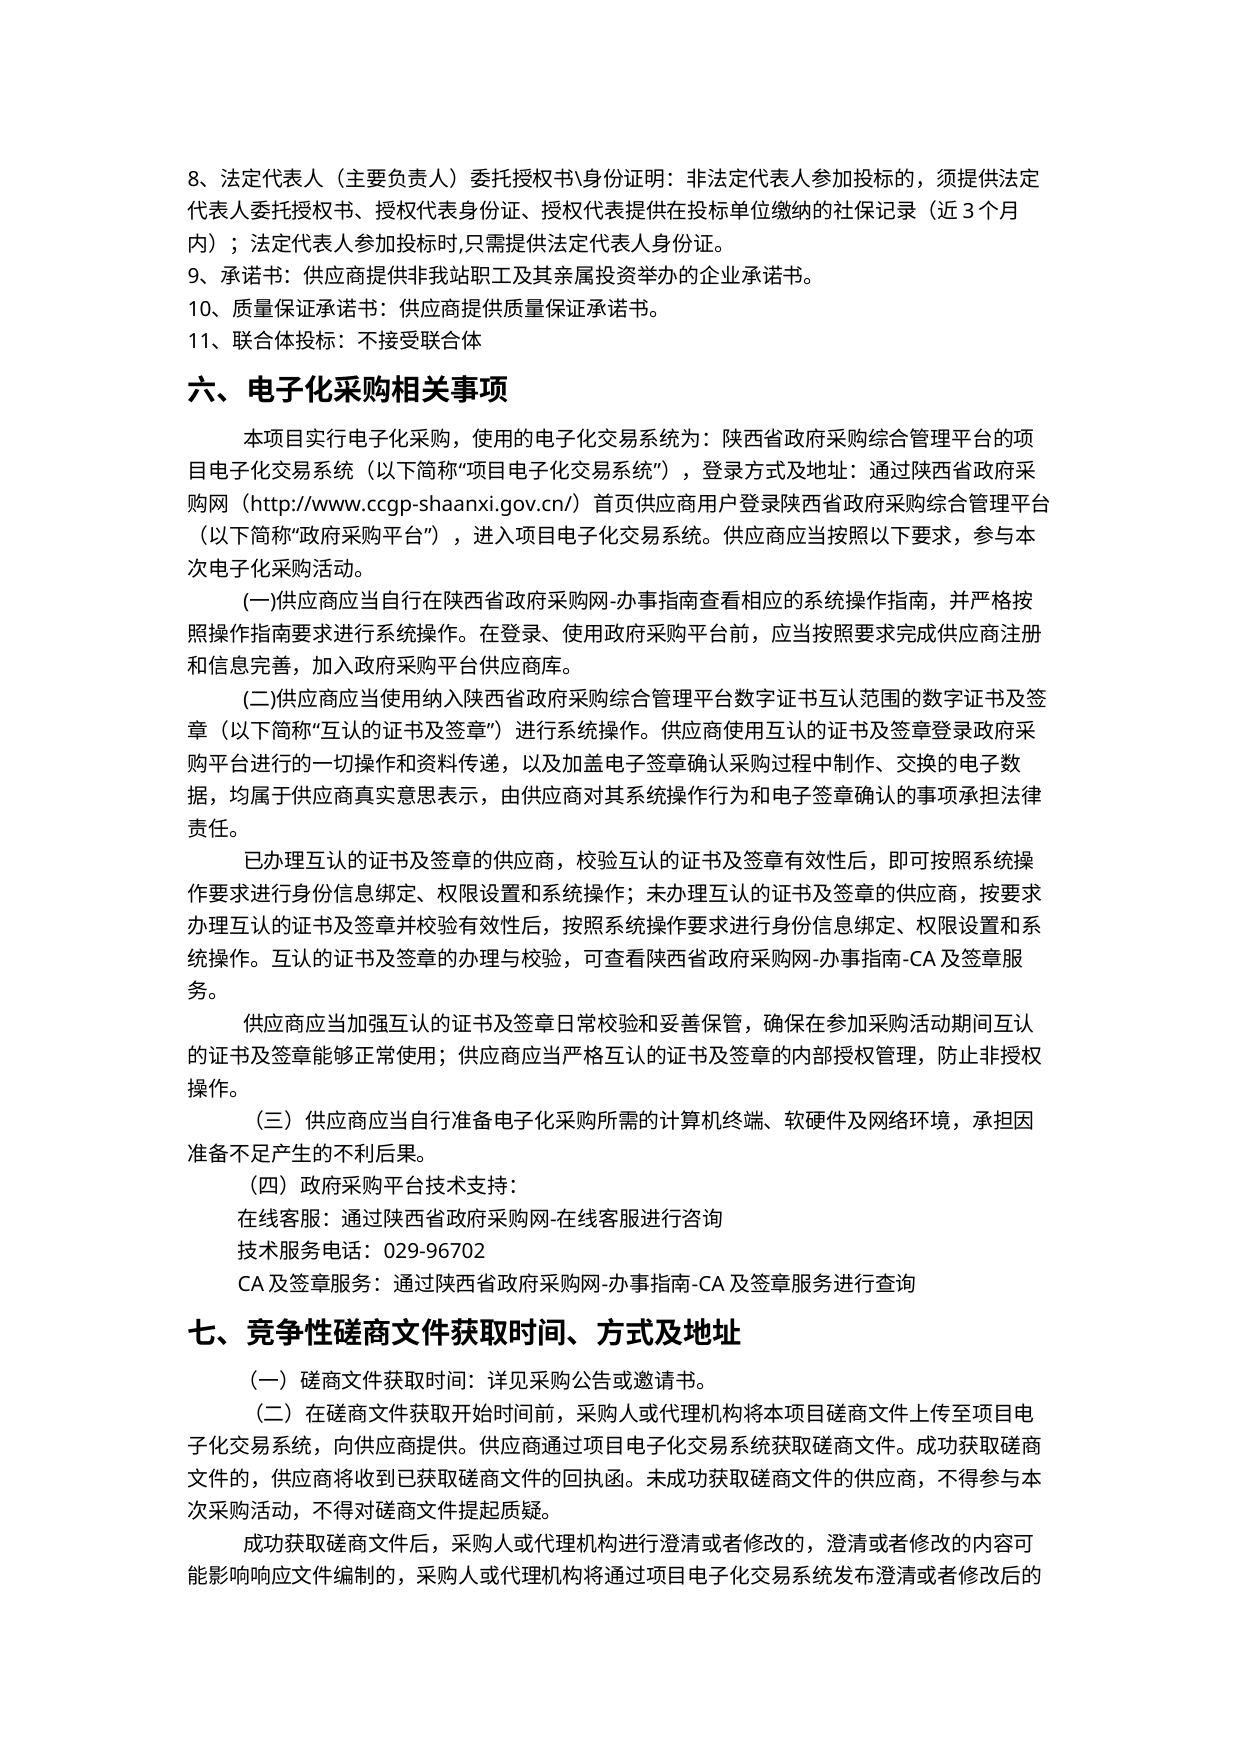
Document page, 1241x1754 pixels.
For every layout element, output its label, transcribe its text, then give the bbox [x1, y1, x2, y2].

text 供应商应当加强互认的证书及签章日常校验和妥善保管，确保在参加采购活动期间互认的证书及签章能够正常使用；供应商应当严格互认的证书及签章的内部授权管理，防止非授权操作。 [187, 1007, 1053, 1104]
text 10、质量保证承诺书：供应商提供质量保证承诺书。 [187, 292, 1053, 324]
text 技术服务电话：029-96702 [187, 1234, 1053, 1267]
text （一）磋商文件获取时间：详见采购公告或邀请书。 [187, 1364, 1053, 1397]
text （二）在磋商文件获取开始时间前，采购人或代理机构将本项目磋商文件上传至项目电子化交易系统，向供应商提供。供应商通过项目电子化交易系统获取磋商文件。成功获取磋商文件的，供应商将收到已获取磋商文件的回执函。未成功获取磋商文件的供应商，不得参与本次采购活动，不得对磋商文件提起质疑。 [187, 1397, 1053, 1527]
text (二)供应商应当使用纳入陕西省政府采购综合管理平台数字证书互认范围的数字证书及签章（以下简称“互认的证书及签章”）进行系统操作。供应商使用互认的证书及签章登录政府采购平台进行的一切操作和资料传递，以及加盖电子签章确认采购过程中制作、交换的电子数据，均属于供应商真实意思表示，由供应商对其系统操作行为和电子签章确认的事项承担法律责任。 [187, 682, 1053, 844]
text 已办理互认的证书及签章的供应商，校验互认的证书及签章有效性后，即可按照系统操作要求进行身份信息绑定、权限设置和系统操作；未办理互认的证书及签章的供应商，按要求办理互认的证书及签章并校验有效性后，按照系统操作要求进行身份信息绑定、权限设置和系统操作。互认的证书及签章的办理与校验，可查看陕西省政府采购网-办事指南-CA及签章服务。 [187, 844, 1053, 1007]
text 六、电子化采购相关事项 [187, 357, 1053, 422]
text 11、联合体投标：不接受联合体 [187, 324, 1053, 357]
text 9、承诺书：供应商提供非我站职工及其亲属投资举办的企业承诺书。 [187, 259, 1053, 292]
text 本项目实行电子化采购，使用的电子化交易系统为：陕西省政府采购综合管理平台的项目电子化交易系统（以下简称“项目电子化交易系统”），登录方式及地址：通过陕西省政府采购网（http://www.ccgp-shaanxi.gov.cn/）首页供应商用户登录陕西省政府采购综合管理平台（以下简称“政府采购平台”），进入项目电子化交易系统。供应商应当按照以下要求，参与本次电子化采购活动。 [187, 422, 1053, 584]
text (一)供应商应当自行在陕西省政府采购网-办事指南查看相应的系统操作指南，并严格按照操作指南要求进行系统操作。在登录、使用政府采购平台前，应当按照要求完成供应商注册和信息完善，加入政府采购平台供应商库。 [187, 584, 1053, 682]
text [187, 1527, 1053, 1592]
text （四）政府采购平台技术支持： [187, 1169, 1053, 1202]
text 8、法定代表人（主要负责人）委托授权书\身份证明：非法定代表人参加投标的，须提供法定代表人委托授权书、授权代表身份证、授权代表提供在投标单位缴纳的社保记录（近3个月内）；法定代表人参加投标时,只需提供法定代表人身份证。 [187, 162, 1053, 259]
text 七、竞争性磋商文件获取时间、方式及地址 [187, 1299, 1053, 1364]
text 在线客服：通过陕西省政府采购网-在线客服进行咨询 [187, 1202, 1053, 1234]
text （三）供应商应当自行准备电子化采购所需的计算机终端、软硬件及网络环境，承担因准备不足产生的不利后果。 [187, 1104, 1053, 1169]
text CA及签章服务：通过陕西省政府采购网-办事指南-CA及签章服务进行查询 [187, 1267, 1053, 1299]
